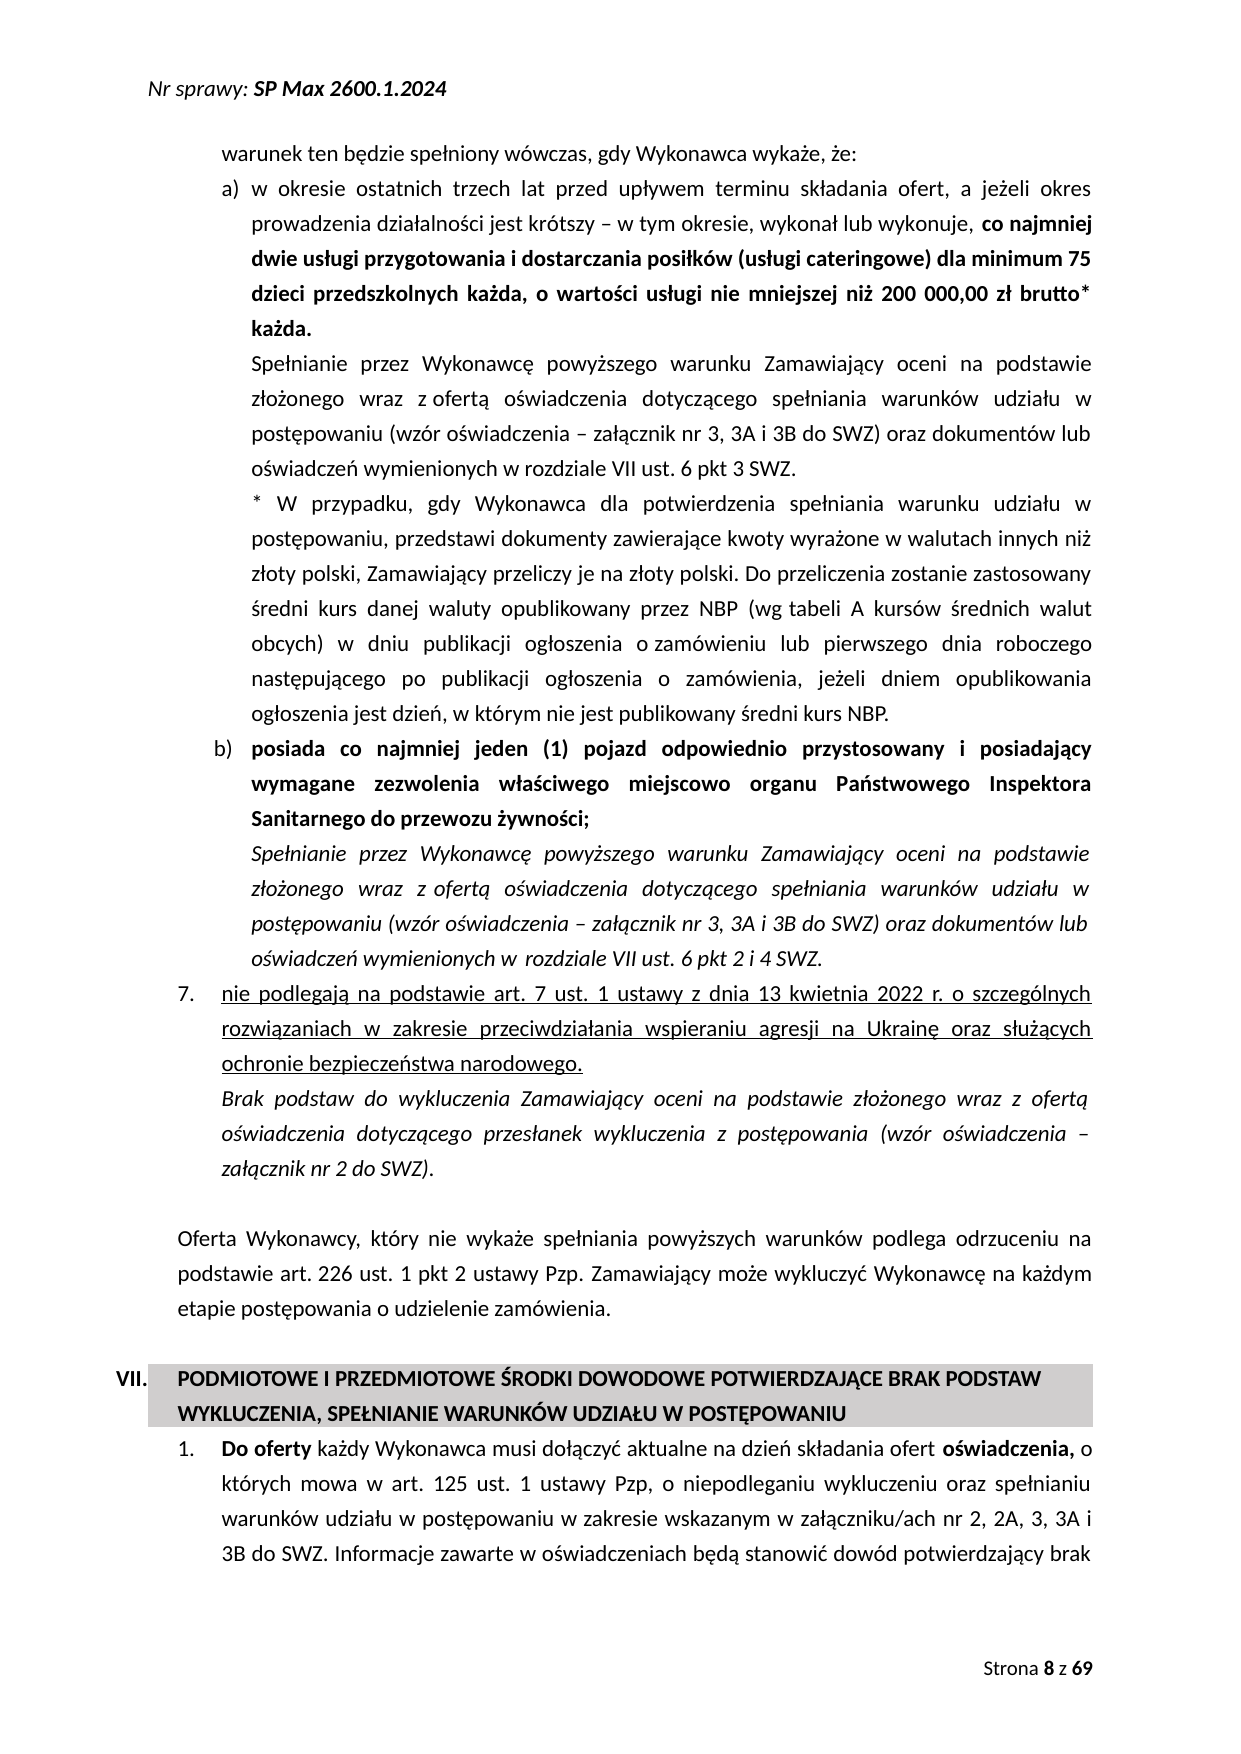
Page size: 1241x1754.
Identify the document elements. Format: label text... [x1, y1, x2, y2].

text * W przypadku, gdy Wykonawca dla potwierdzenia spełniania warunku udziału w postępowaniu, przedstawi dokumenty zawierające kwoty wyrażone w walutach innych niż złoty polski, Zamawiający przeliczy je na złoty polski. Do przeliczenia zostanie zastosowany średni kurs danej waluty opublikowany przez NBP (wg tabeli A kursów średnich walut obcych) w dniu publikacji ogłoszenia o zamówieniu lub pierwszego dnia roboczego następującego po publikacji ogłoszenia o zamówienia, jeżeli dniem opublikowania ogłoszenia jest dzień, w którym nie jest publikowany średni kurs NBP. [251, 489, 1093, 727]
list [177, 1434, 1093, 1567]
text Brak podstaw do wykluczenia Zamawiający oceni na podstawie złożonego wraz z ofertą oświadczenia dotyczącego przesłanek wykluczenia z postępowania (wzór oświadczenia – załącznik nr 2 do SWZ). [221, 1084, 1093, 1182]
text Oferta Wykonawcy, który nie wykaże spełniania powyższych warunków podlega odrzuceniu na podstawie art. 226 ust. 1 pkt 2 ustawy Pzp. Zamawiający może wykluczyć Wykonawcę na każdym etapie postępowania o udzielenie zamówienia. [177, 1224, 1093, 1322]
list nie podlegają na podstawie art. 7 ust. 1 ustawy z dnia 13 kwietnia 2022 r. o szczególnych rozwiązaniach w zakresie przeciwdziałania wspieraniu agresji na Ukrainę oraz służących ochronie bezpieczeństwa narodowego. [177, 979, 1093, 1077]
list PODMIOTOWE I PRZEDMIOTOWE ŚRODKI DOWODOWE POTWIERDZAJĄCE BRAK PODSTAW WYKLUCZENIA, SPEŁNIANIE WARUNKÓW UDZIAŁU W POSTĘPOWANIU [148, 1364, 1093, 1427]
text warunek ten będzie spełniony wówczas, gdy Wykonawca wykaże, że: [221, 139, 1093, 167]
list posiada co najmniej jeden (1) pojazd odpowiednio przystosowany i posiadający wymagane zezwolenia właściwego miejscowo organu Państwowego Inspektora Sanitarnego do przewozu żywności; [213, 734, 1093, 832]
list w okresie ostatnich trzech lat przed upływem terminu składania ofert, a jeżeli okres prowadzenia działalności jest krótszy – w tym okresie, wykonał lub wykonuje, co najmniej dwie usługi przygotowania i dostarczania posiłków (usługi cateringowe) dla minimum 75 dzieci przedszkolnych każda, o wartości usługi nie mniejszej niż 200 000,00 zł brutto* każda. [221, 174, 1093, 342]
list Spełnianie przez Wykonawcę powyższego warunku Zamawiający oceni na podstawie złożonego wraz z ofertą oświadczenia dotyczącego spełniania warunków udziału w postępowaniu (wzór oświadczenia – załącznik nr 3, 3A i 3B do SWZ) oraz dokumentów lub oświadczeń wymienionych w rozdziale VII ust. 6 pkt 2 i 4 SWZ. [251, 839, 1093, 972]
text Spełnianie przez Wykonawcę powyższego warunku Zamawiający oceni na podstawie złożonego wraz z ofertą oświadczenia dotyczącego spełniania warunków udziału w postępowaniu (wzór oświadczenia – załącznik nr 3, 3A i 3B do SWZ) oraz dokumentów lub oświadczeń wymienionych w rozdziale VII ust. 6 pkt 3 SWZ. [251, 349, 1093, 482]
